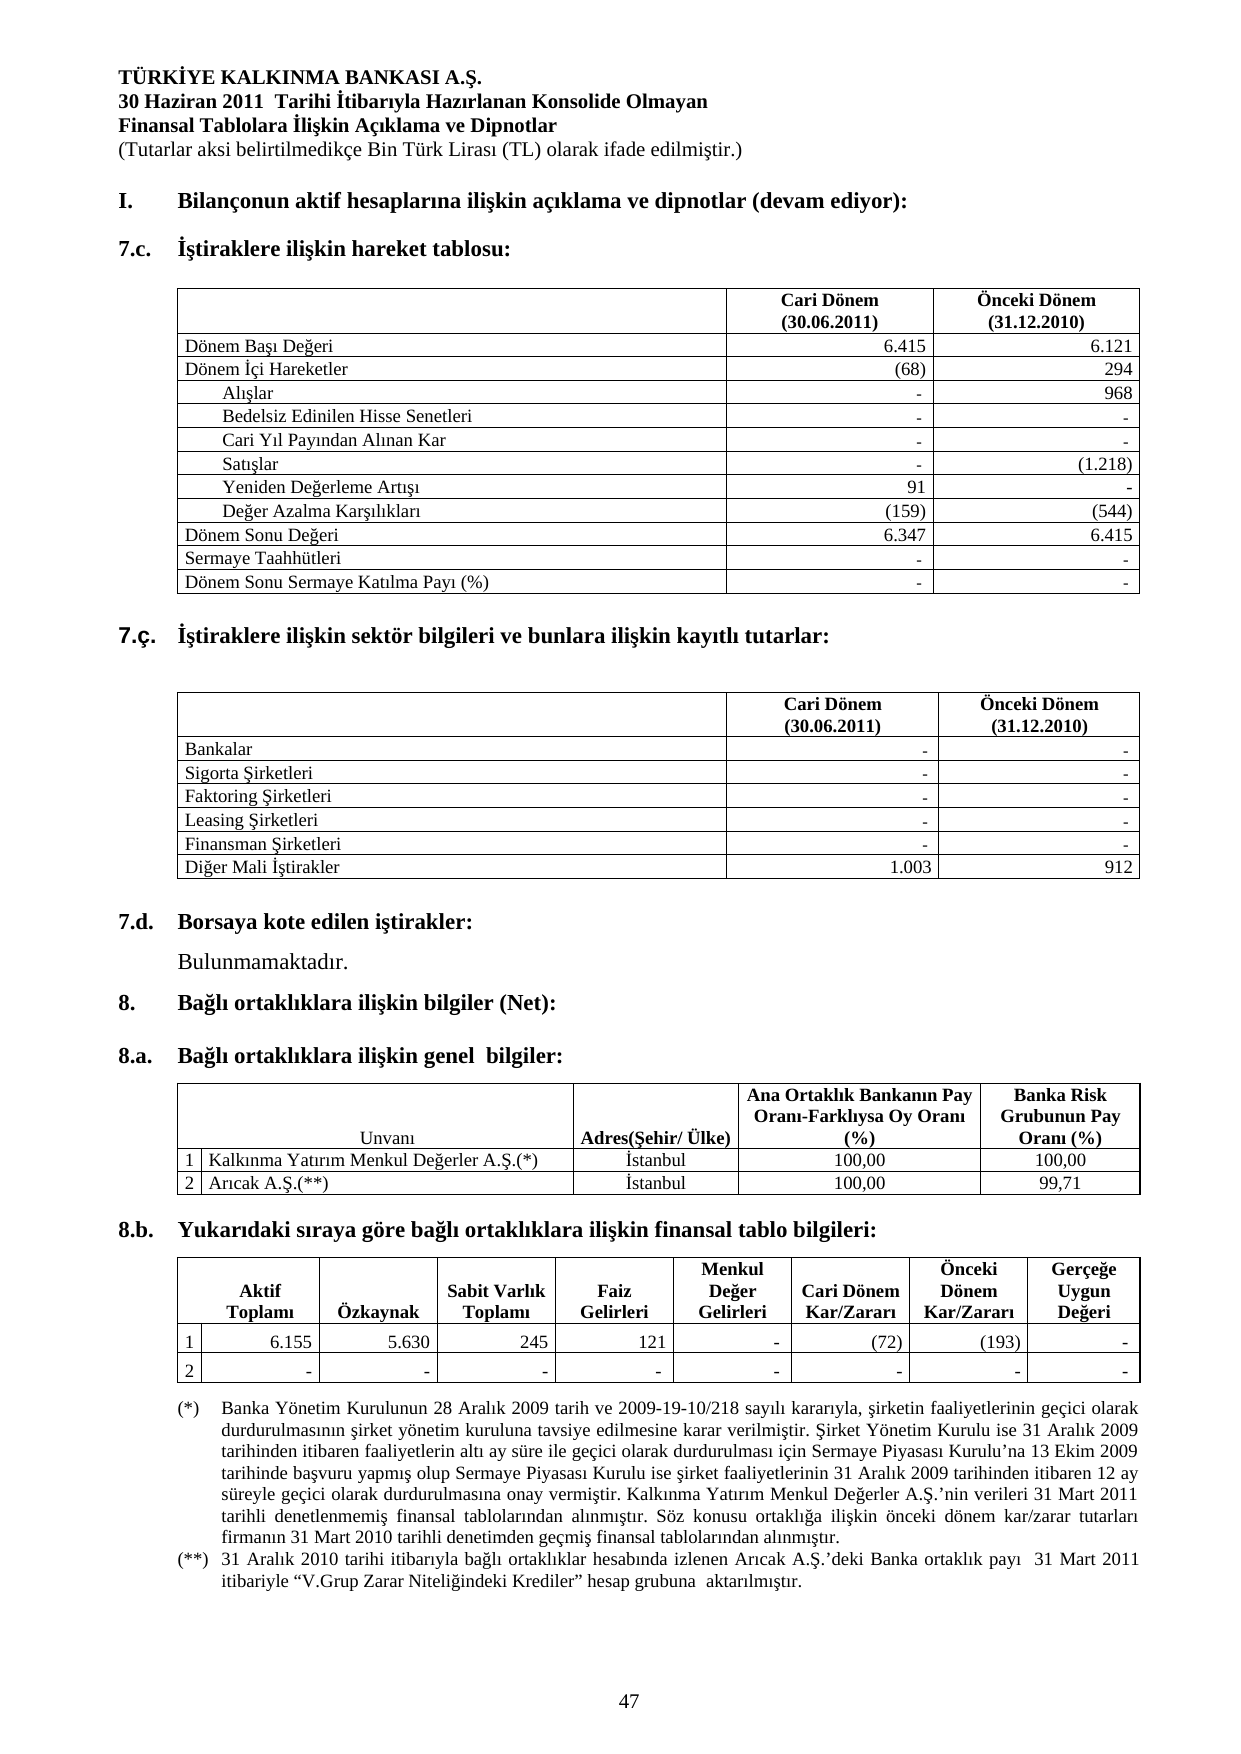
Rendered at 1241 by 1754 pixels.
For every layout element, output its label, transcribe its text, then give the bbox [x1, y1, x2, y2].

text Bulunmamaktadır. [118, 948, 1140, 975]
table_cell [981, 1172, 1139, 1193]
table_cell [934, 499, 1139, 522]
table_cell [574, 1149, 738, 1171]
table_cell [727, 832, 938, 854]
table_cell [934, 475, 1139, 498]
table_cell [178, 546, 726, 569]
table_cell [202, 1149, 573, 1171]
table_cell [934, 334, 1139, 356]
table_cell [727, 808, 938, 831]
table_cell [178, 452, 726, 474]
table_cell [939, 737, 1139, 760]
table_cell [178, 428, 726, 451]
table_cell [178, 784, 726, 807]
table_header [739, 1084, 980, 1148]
subtitle 8.a. Bağlı ortaklıklara ilişkin genel bilgiler: [118, 1042, 1140, 1068]
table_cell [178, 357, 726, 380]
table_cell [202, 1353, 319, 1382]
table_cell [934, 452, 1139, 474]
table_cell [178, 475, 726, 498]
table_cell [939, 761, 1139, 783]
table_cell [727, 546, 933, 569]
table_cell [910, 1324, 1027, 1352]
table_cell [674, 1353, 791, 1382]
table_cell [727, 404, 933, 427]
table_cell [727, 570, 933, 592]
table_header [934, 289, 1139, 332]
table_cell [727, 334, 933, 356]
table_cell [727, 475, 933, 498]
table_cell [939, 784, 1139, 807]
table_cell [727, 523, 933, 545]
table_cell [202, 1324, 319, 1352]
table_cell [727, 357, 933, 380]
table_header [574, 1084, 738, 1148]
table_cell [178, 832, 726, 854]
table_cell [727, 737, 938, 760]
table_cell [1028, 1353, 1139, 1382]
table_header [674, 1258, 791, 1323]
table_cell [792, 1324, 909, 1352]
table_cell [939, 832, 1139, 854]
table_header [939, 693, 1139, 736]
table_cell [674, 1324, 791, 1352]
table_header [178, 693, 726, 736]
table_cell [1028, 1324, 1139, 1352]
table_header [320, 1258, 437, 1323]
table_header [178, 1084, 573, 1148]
text I. Bilançonun aktif hesaplarına ilişkin açıklama ve dipnotlar (devam ediyor): [118, 188, 1140, 214]
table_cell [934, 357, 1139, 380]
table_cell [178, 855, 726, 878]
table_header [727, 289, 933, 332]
text (*) Banka Yönetim Kurulunun 28 Aralık 2009 tarih ve 2009-19-10/218 sayılı kararıyla, şirketin faaliyetlerinin geçici olarak durdurulmasının şirket yönetim kuruluna tavsiye edilmesine karar verilmiştir. Şirket Yönetim Kurulu ise 31 Aralık 2009 tarihinden itibaren faaliyetlerin altı ay süre ile geçici olarak durdurulması için Sermaye Piyasası Kurulu’na 13 Ekim 2009 tarihinde başvuru yapmış olup Sermaye Piyasası Kurulu ise şirket faaliyetlerinin 31 Aralık 2009 tarihinden itibaren 12 ay süreyle geçici olarak durdurulmasına onay vermiştir. Kalkınma Yatırım Menkul Değerler A.Ş.’nin verileri 31 Mart 2011 tarihli denetlenmemiş finansal tablolarından alınmıştır. Söz konusu ortaklığa ilişkin önceki dönem kar/zarar tutarları firmanın 31 Mart 2010 tarihli denetimden geçmiş finansal tablolarından alınmıştır. [177, 1397, 1140, 1548]
text 7.ç. İştiraklere ilişkin sektör bilgileri ve bunlara ilişkin kayıtlı tutarlar: [118, 622, 1140, 649]
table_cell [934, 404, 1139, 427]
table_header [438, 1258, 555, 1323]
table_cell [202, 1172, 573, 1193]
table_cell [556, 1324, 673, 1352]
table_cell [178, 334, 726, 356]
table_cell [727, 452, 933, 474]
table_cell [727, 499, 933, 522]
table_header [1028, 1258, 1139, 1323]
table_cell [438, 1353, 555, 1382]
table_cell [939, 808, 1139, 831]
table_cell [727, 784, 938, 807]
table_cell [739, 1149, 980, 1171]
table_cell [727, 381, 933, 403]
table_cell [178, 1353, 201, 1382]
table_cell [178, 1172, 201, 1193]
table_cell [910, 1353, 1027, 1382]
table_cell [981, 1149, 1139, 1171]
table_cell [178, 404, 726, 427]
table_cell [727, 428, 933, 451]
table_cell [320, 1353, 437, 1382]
text 7.c. İştiraklere ilişkin hareket tablosu: [118, 236, 1140, 262]
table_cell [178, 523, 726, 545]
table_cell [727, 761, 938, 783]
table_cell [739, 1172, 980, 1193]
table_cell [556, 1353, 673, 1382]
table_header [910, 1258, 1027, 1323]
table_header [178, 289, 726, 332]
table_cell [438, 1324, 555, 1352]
text (**) 31 Aralık 2010 tarihi itibarıyla bağlı ortaklıklar hesabında izlenen Arıcak A.Ş.’deki Banka ortaklık payı 31 Mart 2011 itibariyle “V.Grup Zarar Niteliğindeki Krediler” hesap grubuna aktarılmıştır. [177, 1548, 1140, 1591]
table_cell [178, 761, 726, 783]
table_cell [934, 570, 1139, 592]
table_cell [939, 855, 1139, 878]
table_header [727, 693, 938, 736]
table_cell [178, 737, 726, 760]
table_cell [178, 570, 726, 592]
text 7.d. Borsaya kote edilen iştirakler: [118, 908, 1140, 934]
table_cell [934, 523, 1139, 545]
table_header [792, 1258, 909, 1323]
text 8.b. Yukarıdaki sıraya göre bağlı ortaklıklara ilişkin finansal tablo bilgileri: [118, 1216, 1140, 1242]
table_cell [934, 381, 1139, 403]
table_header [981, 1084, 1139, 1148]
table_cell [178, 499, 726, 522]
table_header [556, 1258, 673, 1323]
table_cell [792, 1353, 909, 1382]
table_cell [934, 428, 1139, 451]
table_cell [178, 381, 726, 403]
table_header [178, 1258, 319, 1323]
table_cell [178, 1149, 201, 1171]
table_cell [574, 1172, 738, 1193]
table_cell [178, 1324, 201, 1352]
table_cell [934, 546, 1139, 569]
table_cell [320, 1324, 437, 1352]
text 8. Bağlı ortaklıklara ilişkin bilgiler (Net): [118, 989, 1140, 1016]
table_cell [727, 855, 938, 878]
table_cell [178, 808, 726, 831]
